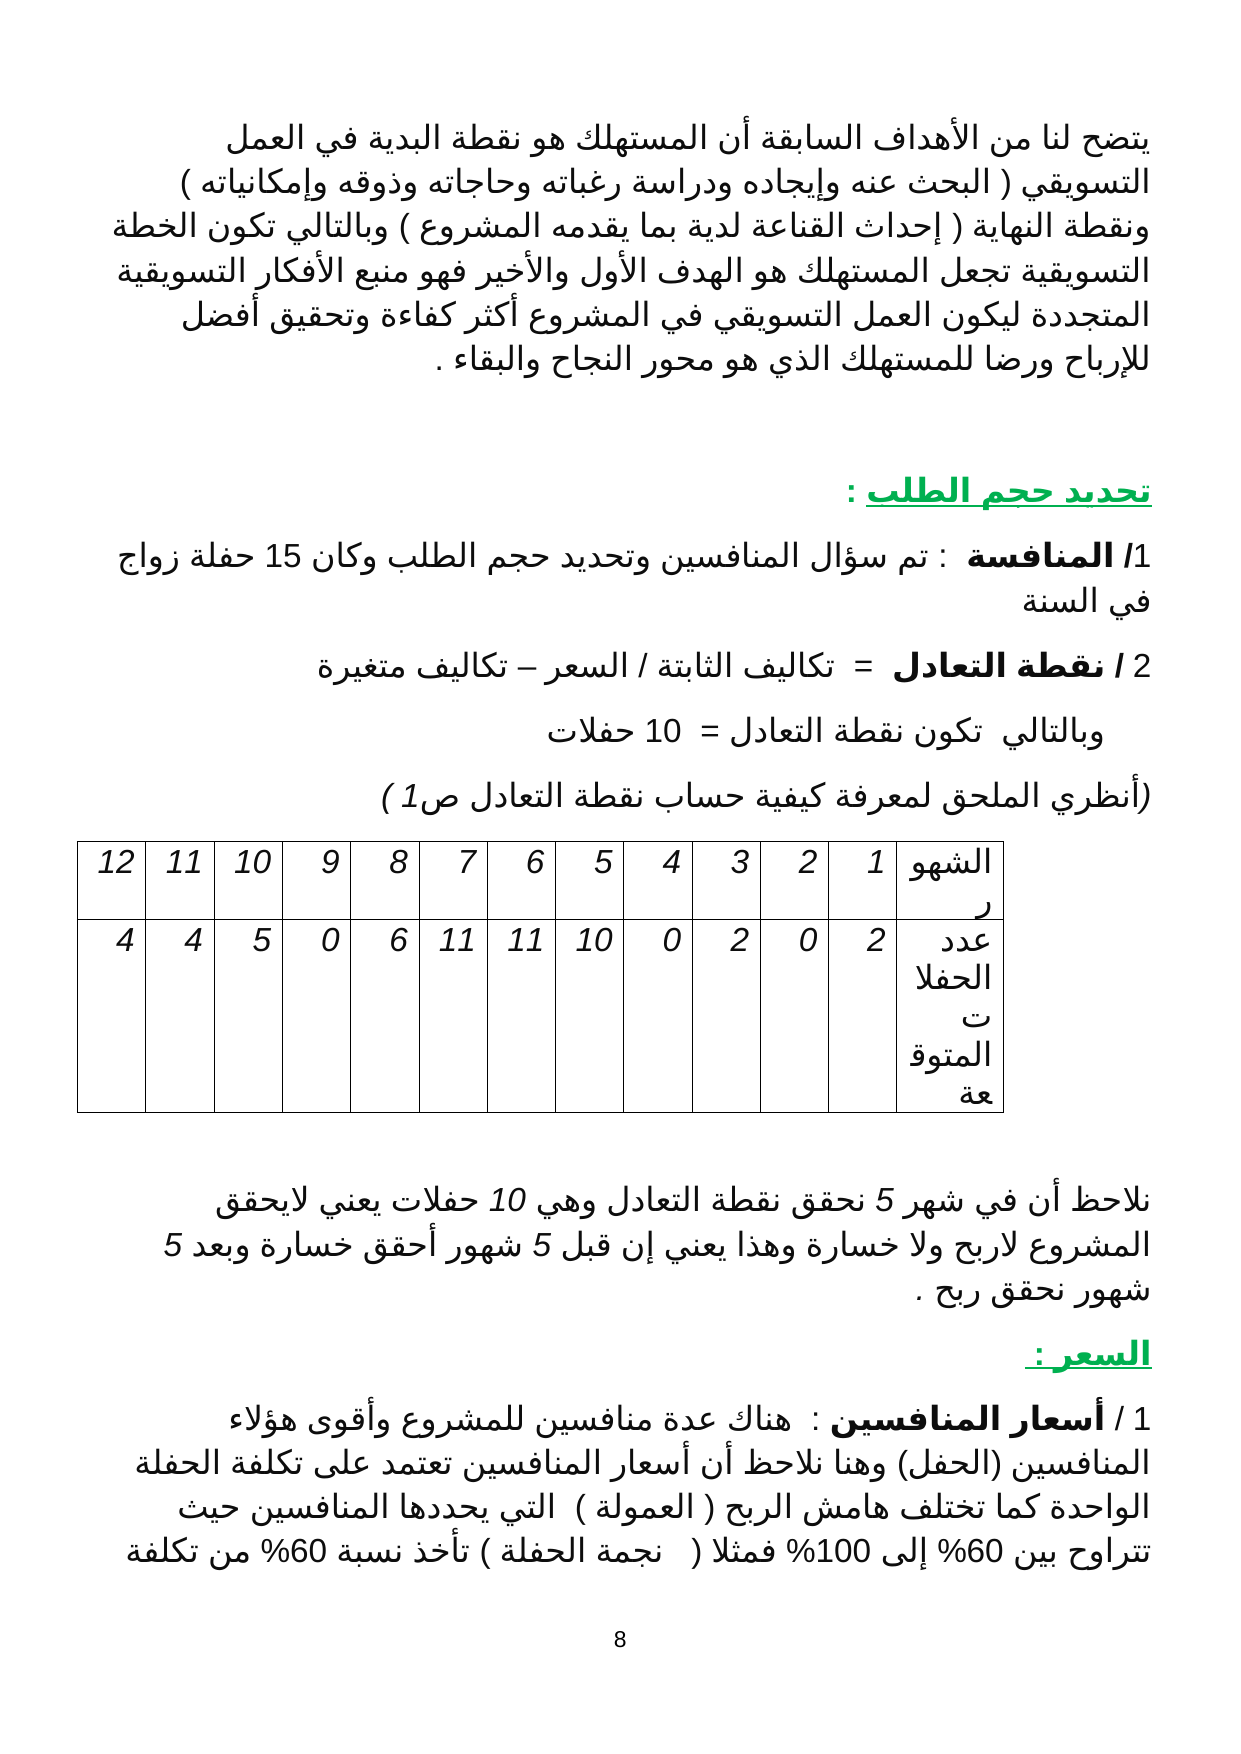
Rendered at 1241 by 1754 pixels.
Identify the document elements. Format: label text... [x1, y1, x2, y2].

table_cell 11 [420, 920, 487, 1112]
table_cell 2 [829, 920, 896, 1112]
table_cell عدد الحفلات المتوقعة [897, 920, 1003, 1112]
text تحديد حجم الطلب : [89, 472, 1152, 510]
table_cell 11 [488, 920, 555, 1112]
table_header 9 [283, 842, 350, 919]
table_header 5 [556, 842, 623, 919]
table_cell 10 [556, 920, 623, 1112]
text وبالتالي تكون نقطة التعادل = 10 حفلات [89, 711, 1152, 749]
table_header 4 [624, 842, 692, 919]
text 2 / نقطة التعادل = تكاليف الثابتة / السعر – تكاليف متغيرة [89, 646, 1152, 684]
text (أنظري الملحق لمعرفة كيفية حساب نقطة التعادل ص1 ) [89, 776, 1152, 814]
table_header 8 [351, 842, 419, 919]
table_cell 4 [78, 920, 145, 1112]
table_cell 5 [215, 920, 282, 1112]
table_header 7 [420, 842, 487, 919]
table_header 3 [693, 842, 760, 919]
table_header 6 [488, 842, 555, 919]
table_header 1 [829, 842, 896, 919]
table_cell 0 [761, 920, 828, 1112]
table_cell 4 [146, 920, 214, 1112]
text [89, 1399, 1152, 1570]
table_cell 0 [283, 920, 350, 1112]
table_header الشهور [897, 842, 1003, 919]
table_header 12 [78, 842, 145, 919]
text السعر : [89, 1334, 1152, 1372]
table_cell 2 [693, 920, 760, 1112]
table_header 2 [761, 842, 828, 919]
table_header 11 [146, 842, 214, 919]
text نلاحظ أن في شهر 5 نحقق نقطة التعادل وهي 10 حفلات يعني لايحقق المشروع لاربح ولا خسارة وهذا يعني إن قبل 5 شهور أحقق خسارة وبعد 5 شهور نحقق ربح . [89, 1181, 1152, 1307]
table_header 10 [215, 842, 282, 919]
text 1/ المنافسة : تم سؤال المنافسين وتحديد حجم الطلب وكان 15 حفلة زواج في السنة [89, 537, 1152, 619]
text يتضح لنا من الأهداف السابقة أن المستهلك هو نقطة البدية في العمل التسويقي ( البحث عنه وإيجاده ودراسة رغباته وحاجاته وذوقه وإمكانياته ) ونقطة النهاية ( إحداث القناعة لدية بما يقدمه المشروع ) وبالتالي تكون الخطة التسويقية تجعل المستهلك هو الهدف الأول والأخير فهو منبع الأفكار التسويقية المتجددة ليكون العمل التسويقي في المشروع أكثر كفاءة وتحقيق أفضل للإرباح ورضا للمستهلك الذي هو محور النجاح والبقاء . [89, 118, 1152, 377]
table_cell 0 [624, 920, 692, 1112]
table_cell 6 [351, 920, 419, 1112]
